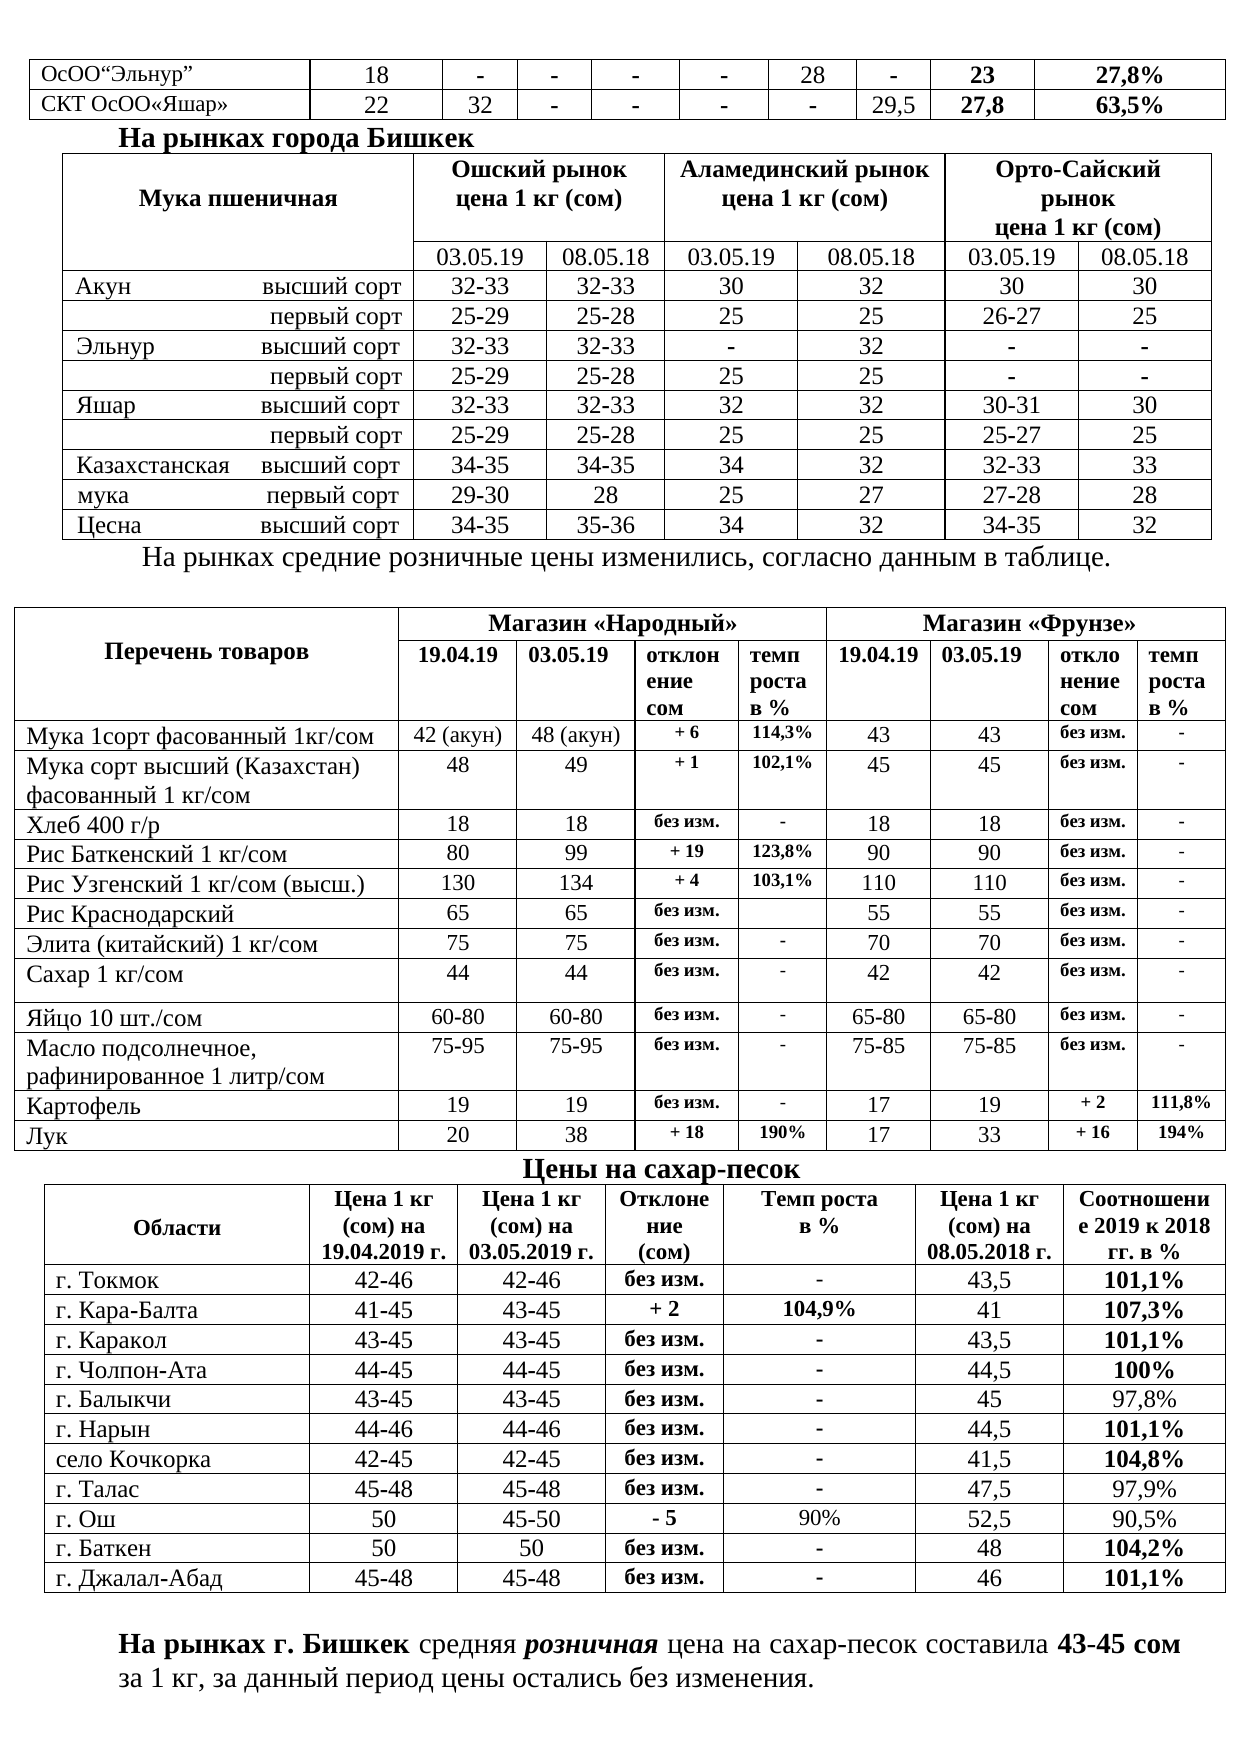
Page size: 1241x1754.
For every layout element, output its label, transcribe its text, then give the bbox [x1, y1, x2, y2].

table_cell 44-46 [458, 1414, 605, 1443]
table_cell 30 [665, 271, 797, 300]
table_header Орто-Сайский рынок цена 1 кг (сом) [946, 154, 1211, 241]
table_cell 32-33 [414, 391, 546, 419]
table_cell 60-80 [399, 1003, 516, 1032]
table_cell 18 [311, 60, 442, 89]
table_cell - [518, 60, 591, 89]
table_cell 19.04.19 [827, 641, 930, 720]
table_cell без изм. [1049, 869, 1137, 898]
table_cell 63,5% [1035, 90, 1225, 119]
table_cell 25 [1079, 420, 1211, 449]
text На рынках средние розничные цены изменились, согласно данным в таблице. [142, 540, 1181, 573]
table_header Магазин «Народный» [399, 608, 826, 640]
table_cell без изм. [636, 1003, 738, 1032]
table_cell г. Баткен [45, 1534, 309, 1562]
table_cell 25-28 [547, 301, 664, 330]
table_header Цена 1 кг (сом) на 08.05.2018 г. [916, 1185, 1063, 1264]
table_cell первый сорт [63, 301, 413, 330]
table_cell Сахар 1 кг/сом [15, 959, 398, 1002]
table_cell 42 (акун) [399, 721, 516, 750]
table_cell 42-45 [310, 1444, 457, 1473]
table_cell 32 [798, 271, 944, 300]
table_cell 25-29 [414, 361, 546, 389]
table_cell + 16 [1049, 1121, 1137, 1150]
table_cell 03.05.19 [414, 242, 546, 270]
table_cell 30 [946, 271, 1078, 300]
table_cell 100% [1064, 1355, 1225, 1383]
table_header Темп роста в % [724, 1185, 915, 1264]
table_cell - [724, 1474, 915, 1503]
table_cell - [443, 60, 517, 89]
table_cell + 18 [636, 1121, 738, 1150]
table_cell без изм. [1049, 959, 1137, 1002]
table_cell без изм. [1049, 929, 1137, 958]
table_cell 130 [399, 869, 516, 898]
table_cell без изм. [606, 1563, 723, 1592]
table_cell село Кочкорка [45, 1444, 309, 1473]
table_cell - [1138, 1033, 1225, 1090]
table_cell без изм. [1049, 840, 1137, 868]
table_cell 32 [1079, 510, 1211, 538]
table_cell 27 [798, 480, 944, 509]
table_cell 65-80 [827, 1003, 930, 1032]
table_cell Мука сорт высший (Казахстан) фасованный 1 кг/сом [15, 751, 398, 809]
table_cell 103,1% [739, 869, 826, 898]
table_cell 114,3% [739, 721, 826, 750]
table_cell - [1138, 959, 1225, 1002]
table_cell 110 [931, 869, 1048, 898]
table_cell 18 [517, 810, 634, 838]
table_cell 25-29 [414, 301, 546, 330]
table_cell 101,1% [1064, 1563, 1225, 1592]
table_cell 23 [931, 60, 1034, 89]
table_cell 18 [827, 810, 930, 838]
table_cell 48 [399, 751, 516, 809]
table_cell - [1079, 331, 1211, 360]
table_cell без изм. [606, 1414, 723, 1443]
table_cell 32-33 [946, 450, 1078, 479]
table_cell 32 [798, 391, 944, 419]
table_cell - [724, 1385, 915, 1413]
table_cell 49 [517, 751, 634, 809]
table_cell - [739, 1091, 826, 1120]
table_cell 38 [517, 1121, 634, 1150]
table_cell 43-45 [310, 1385, 457, 1413]
table_cell 34-35 [946, 510, 1078, 538]
table_cell - [518, 90, 591, 119]
table_cell 34-35 [414, 510, 546, 538]
table_cell г. Джалал-Абад [45, 1563, 309, 1592]
table_cell СКТ ОсОО«Яшар» [30, 90, 309, 119]
table_cell 03.05.19 [517, 641, 634, 720]
table_cell мука первый сорт [63, 480, 413, 509]
table_cell 28 [769, 60, 856, 89]
table_cell Эльнур высший сорт [63, 331, 413, 360]
table_cell - [1138, 1003, 1225, 1032]
table_cell без изм. [1049, 1033, 1137, 1090]
table_cell + 2 [1049, 1091, 1137, 1120]
table_cell г. Ош [45, 1504, 309, 1532]
table_cell г. Чолпон-Ата [45, 1355, 309, 1383]
table_cell 19 [399, 1091, 516, 1120]
table_cell 27,8 [931, 90, 1034, 119]
table_cell 75-85 [931, 1033, 1048, 1090]
table_cell 34-35 [414, 450, 546, 479]
table_cell 32 [443, 90, 517, 119]
table_header Магазин «Фрунзе» [827, 608, 1225, 640]
table_cell 17 [827, 1121, 930, 1150]
table_cell - [665, 331, 797, 360]
table_cell Лук [15, 1121, 398, 1150]
table_cell 123,8% [739, 840, 826, 868]
table_cell 43 [931, 721, 1048, 750]
table_cell без изм. [606, 1325, 723, 1354]
table_cell 29,5 [857, 90, 930, 119]
table_cell 42 [931, 959, 1048, 1002]
table_cell 32 [665, 391, 797, 419]
text На рынках города Бишкек [118, 120, 1181, 153]
table_cell без изм. [636, 810, 738, 838]
table_cell 43-45 [310, 1325, 457, 1354]
table_cell 32 [798, 331, 944, 360]
table_cell 32-33 [547, 271, 664, 300]
table_cell 65 [517, 899, 634, 928]
table_cell 45 [931, 751, 1048, 809]
table_cell 70 [827, 929, 930, 958]
table_cell 44,5 [916, 1355, 1063, 1383]
table_cell 45-48 [458, 1563, 605, 1592]
table_cell 43 [827, 721, 930, 750]
table_cell 75-85 [827, 1033, 930, 1090]
table_cell Рис Краснодарский [15, 899, 398, 928]
table_cell 45-48 [310, 1563, 457, 1592]
table_cell 75 [517, 929, 634, 958]
table_cell - [739, 1003, 826, 1032]
table_cell 52,5 [916, 1504, 1063, 1532]
table_cell 50 [310, 1534, 457, 1562]
table_cell 97,9% [1064, 1474, 1225, 1503]
table_cell 134 [517, 869, 634, 898]
table_cell Цесна высший сорт [63, 510, 413, 538]
table_cell - [592, 60, 679, 89]
table_header Цена 1 кг (сом) на 03.05.2019 г. [458, 1185, 605, 1264]
table_cell 20 [399, 1121, 516, 1150]
table_cell - [1138, 929, 1225, 958]
table_cell - [1138, 751, 1225, 809]
table_cell 101,1% [1064, 1414, 1225, 1443]
table_cell - [724, 1563, 915, 1592]
table_cell без изм. [636, 1091, 738, 1120]
table_cell 33 [1079, 450, 1211, 479]
table_cell г. Токмок [45, 1265, 309, 1294]
table_cell 44-45 [458, 1355, 605, 1383]
table_cell 32 [798, 510, 944, 538]
table_cell + 1 [636, 751, 738, 809]
table_cell отклонение сом [1049, 641, 1137, 720]
table_cell 25 [665, 361, 797, 389]
table_cell 43-45 [458, 1325, 605, 1354]
table_cell 48 (акун) [517, 721, 634, 750]
table_cell - [739, 959, 826, 1002]
table_cell 33 [931, 1121, 1048, 1150]
table_cell 32 [798, 450, 944, 479]
table_cell 60-80 [517, 1003, 634, 1032]
table_cell 34 [665, 510, 797, 538]
table_cell без изм. [1049, 810, 1137, 838]
table_cell 42 [827, 959, 930, 1002]
table_cell 25 [665, 420, 797, 449]
table_cell 101,1% [1064, 1325, 1225, 1354]
table_cell 22 [311, 90, 442, 119]
table_cell 18 [399, 810, 516, 838]
table_cell без изм. [606, 1444, 723, 1473]
table_cell 43-45 [458, 1385, 605, 1413]
table_cell 18 [931, 810, 1048, 838]
table_cell отклонение сом [636, 641, 738, 720]
table_cell Яйцо 10 шт./сом [15, 1003, 398, 1032]
table_cell 43-45 [458, 1295, 605, 1324]
table_cell - [592, 90, 679, 119]
table_cell без изм. [1049, 751, 1137, 809]
table_cell 03.05.19 [665, 242, 797, 270]
table_cell + 4 [636, 869, 738, 898]
table_cell 47,5 [916, 1474, 1063, 1503]
table_cell без изм. [606, 1534, 723, 1562]
table_cell 43,5 [916, 1265, 1063, 1294]
table_cell 90 [931, 840, 1048, 868]
table_header Отклонение (сом) [606, 1185, 723, 1264]
table_cell 19 [931, 1091, 1048, 1120]
table_cell без изм. [636, 899, 738, 928]
table_header Области [45, 1185, 309, 1264]
table_cell ОсОО“Эльнур” [30, 60, 309, 89]
table_cell 25-29 [414, 420, 546, 449]
table_cell - [739, 1033, 826, 1090]
table_cell 17 [827, 1091, 930, 1120]
table_cell 48 [916, 1534, 1063, 1562]
table_cell 32-33 [547, 331, 664, 360]
table_cell 45-48 [310, 1474, 457, 1503]
table_cell - [739, 929, 826, 958]
table_cell - [724, 1265, 915, 1294]
table_cell 25 [1079, 301, 1211, 330]
table_cell г. Талас [45, 1474, 309, 1503]
table_cell Хлеб 400 г/р [15, 810, 398, 838]
table_cell 101,1% [1064, 1265, 1225, 1294]
table_cell 50 [458, 1534, 605, 1562]
table_cell Яшар высший сорт [63, 391, 413, 419]
table_cell 75 [399, 929, 516, 958]
table_cell 80 [399, 840, 516, 868]
table_cell Мука 1сорт фасованный 1кг/сом [15, 721, 398, 750]
table_cell г. Балыкчи [45, 1385, 309, 1413]
table_cell г. Нарын [45, 1414, 309, 1443]
table_cell Элита (китайский) 1 кг/сом [15, 929, 398, 958]
table_cell 26-27 [946, 301, 1078, 330]
text На рынках г. Бишкек средняя розничная цена на сахар-песок составила 43-45 сом за 1 кг, за данный период цены остались без изменения. [118, 1627, 1181, 1694]
table_cell 55 [827, 899, 930, 928]
table_cell 50 [310, 1504, 457, 1532]
table_cell 65-80 [931, 1003, 1048, 1032]
table_header Соотношение 2019 к 2018 гг. в % [1064, 1185, 1225, 1264]
table_cell 28 [1079, 480, 1211, 509]
table_cell 27-28 [946, 480, 1078, 509]
table_cell - [724, 1444, 915, 1473]
table_header Мука пшеничная [63, 154, 413, 270]
text Цены на сахар-песок [142, 1151, 1181, 1184]
table_cell 42-46 [458, 1265, 605, 1294]
table_cell 102,1% [739, 751, 826, 809]
table_header Аламединский рынок цена 1 кг (сом) [665, 154, 944, 241]
table_cell 97,8% [1064, 1385, 1225, 1413]
table_cell 190% [739, 1121, 826, 1150]
table_cell 110 [827, 869, 930, 898]
table_header Перечень товаров [15, 608, 398, 720]
table_cell 25 [798, 420, 944, 449]
table_cell 35-36 [547, 510, 664, 538]
table_cell 19.04.19 [399, 641, 516, 720]
table_cell 42-46 [310, 1265, 457, 1294]
table_cell 32-33 [547, 391, 664, 419]
table_cell 03.05.19 [931, 641, 1048, 720]
table_cell [739, 899, 826, 928]
table_cell - [724, 1414, 915, 1443]
table_cell 70 [931, 929, 1048, 958]
table_cell без изм. [606, 1474, 723, 1503]
table_cell 30 [1079, 391, 1211, 419]
table_cell 32-33 [414, 271, 546, 300]
table_cell 90 [827, 840, 930, 868]
table_cell 45-50 [458, 1504, 605, 1532]
table_cell 104,8% [1064, 1444, 1225, 1473]
table_cell 44 [517, 959, 634, 1002]
table_cell 75-95 [517, 1033, 634, 1090]
table_cell 29-30 [414, 480, 546, 509]
table_cell 41 [916, 1295, 1063, 1324]
table_cell 08.05.18 [547, 242, 664, 270]
table_cell 104,2% [1064, 1534, 1225, 1562]
table_cell Казахстанская высший сорт [63, 450, 413, 479]
table_cell без изм. [1049, 1003, 1137, 1032]
table_cell 25 [665, 301, 797, 330]
table_cell без изм. [606, 1385, 723, 1413]
table_cell 44,5 [916, 1414, 1063, 1443]
table_cell г. Кара-Балта [45, 1295, 309, 1324]
table_cell 55 [931, 899, 1048, 928]
table_cell 107,3% [1064, 1295, 1225, 1324]
table_cell первый сорт [63, 361, 413, 389]
table_cell - [1138, 810, 1225, 838]
table_cell Рис Баткенский 1 кг/сом [15, 840, 398, 868]
table_cell 25-28 [547, 361, 664, 389]
table_cell без изм. [636, 1033, 738, 1090]
table_cell 46 [916, 1563, 1063, 1592]
table_cell 41-45 [310, 1295, 457, 1324]
table_cell - [739, 810, 826, 838]
table_cell 32-33 [414, 331, 546, 360]
table_cell 45 [916, 1385, 1063, 1413]
table_cell - [1138, 869, 1225, 898]
table_cell 44 [399, 959, 516, 1002]
table_cell 34-35 [547, 450, 664, 479]
table_cell 08.05.18 [1079, 242, 1211, 270]
table_cell - [769, 90, 856, 119]
table_cell г. Каракол [45, 1325, 309, 1354]
table_cell 45 [827, 751, 930, 809]
table_cell 27,8% [1035, 60, 1225, 89]
table_cell + 2 [606, 1295, 723, 1324]
table_cell - [724, 1534, 915, 1562]
table_header Цена 1 кг (сом) на 19.04.2019 г. [310, 1185, 457, 1264]
table_cell 111,8% [1138, 1091, 1225, 1120]
table_cell + 6 [636, 721, 738, 750]
table_cell - [724, 1325, 915, 1354]
table_cell 104,9% [724, 1295, 915, 1324]
table_cell темп роста в % [1138, 641, 1225, 720]
table_cell - [680, 90, 768, 119]
table_cell 41,5 [916, 1444, 1063, 1473]
table_cell 25 [665, 480, 797, 509]
table_cell - [1138, 840, 1225, 868]
table_cell 34 [665, 450, 797, 479]
table_cell - [946, 331, 1078, 360]
table_cell Рис Узгенский 1 кг/сом (высш.) [15, 869, 398, 898]
table_cell 19 [517, 1091, 634, 1120]
table_cell первый сорт [63, 420, 413, 449]
table_cell - [1138, 721, 1225, 750]
table_cell 25-28 [547, 420, 664, 449]
table_cell 44-46 [310, 1414, 457, 1443]
table_cell 30-31 [946, 391, 1078, 419]
table_cell без изм. [636, 959, 738, 1002]
table_cell без изм. [606, 1265, 723, 1294]
table_cell без изм. [636, 929, 738, 958]
table_cell - [724, 1355, 915, 1383]
table_cell темп роста в % [739, 641, 826, 720]
table_cell + 19 [636, 840, 738, 868]
table_cell Акун высший сорт [63, 271, 413, 300]
table_cell 65 [399, 899, 516, 928]
table_cell 42-45 [458, 1444, 605, 1473]
table_cell Картофель [15, 1091, 398, 1120]
table_cell 44-45 [310, 1355, 457, 1383]
table_cell 45-48 [458, 1474, 605, 1503]
table_cell 25 [798, 361, 944, 389]
table_cell 90,5% [1064, 1504, 1225, 1532]
table_cell без изм. [1049, 721, 1137, 750]
table_cell - 5 [606, 1504, 723, 1532]
table_cell 28 [547, 480, 664, 509]
table_cell 25 [798, 301, 944, 330]
table_cell - [857, 60, 930, 89]
table_cell - [1079, 361, 1211, 389]
table_cell - [680, 60, 768, 89]
table_cell 90% [724, 1504, 915, 1532]
table_cell 30 [1079, 271, 1211, 300]
table_cell без изм. [1049, 899, 1137, 928]
table_cell - [946, 361, 1078, 389]
table_cell - [1138, 899, 1225, 928]
table_cell 43,5 [916, 1325, 1063, 1354]
table_cell без изм. [606, 1355, 723, 1383]
table_cell 03.05.19 [946, 242, 1078, 270]
table_header Ошский рынок цена 1 кг (сом) [414, 154, 664, 241]
table_cell 194% [1138, 1121, 1225, 1150]
table_cell 99 [517, 840, 634, 868]
table_cell 08.05.18 [798, 242, 944, 270]
table_cell 75-95 [399, 1033, 516, 1090]
table_cell 25-27 [946, 420, 1078, 449]
table_cell Масло подсолнечное, рафинированное 1 литр/сом [15, 1033, 398, 1090]
